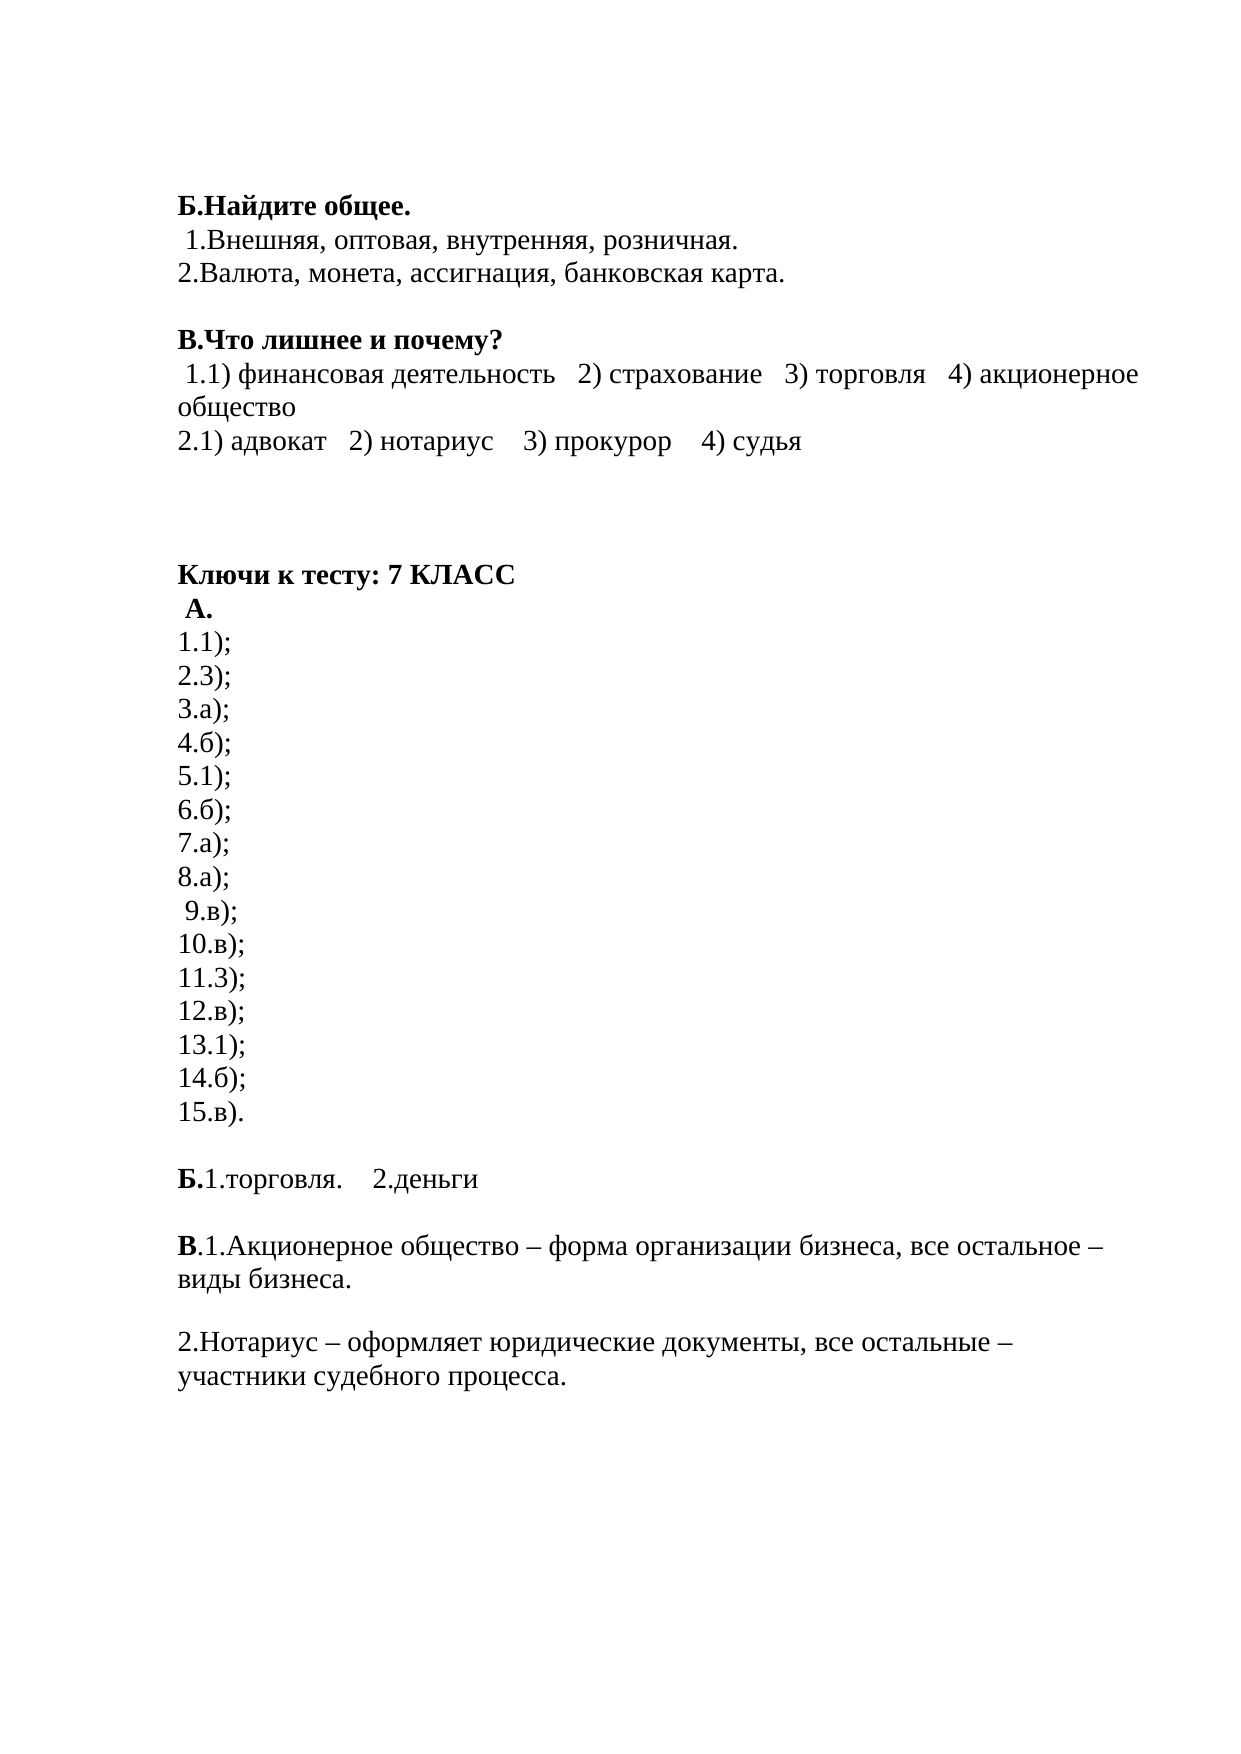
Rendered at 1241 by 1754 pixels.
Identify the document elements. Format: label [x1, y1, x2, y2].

table_header [174, 118, 1148, 1394]
